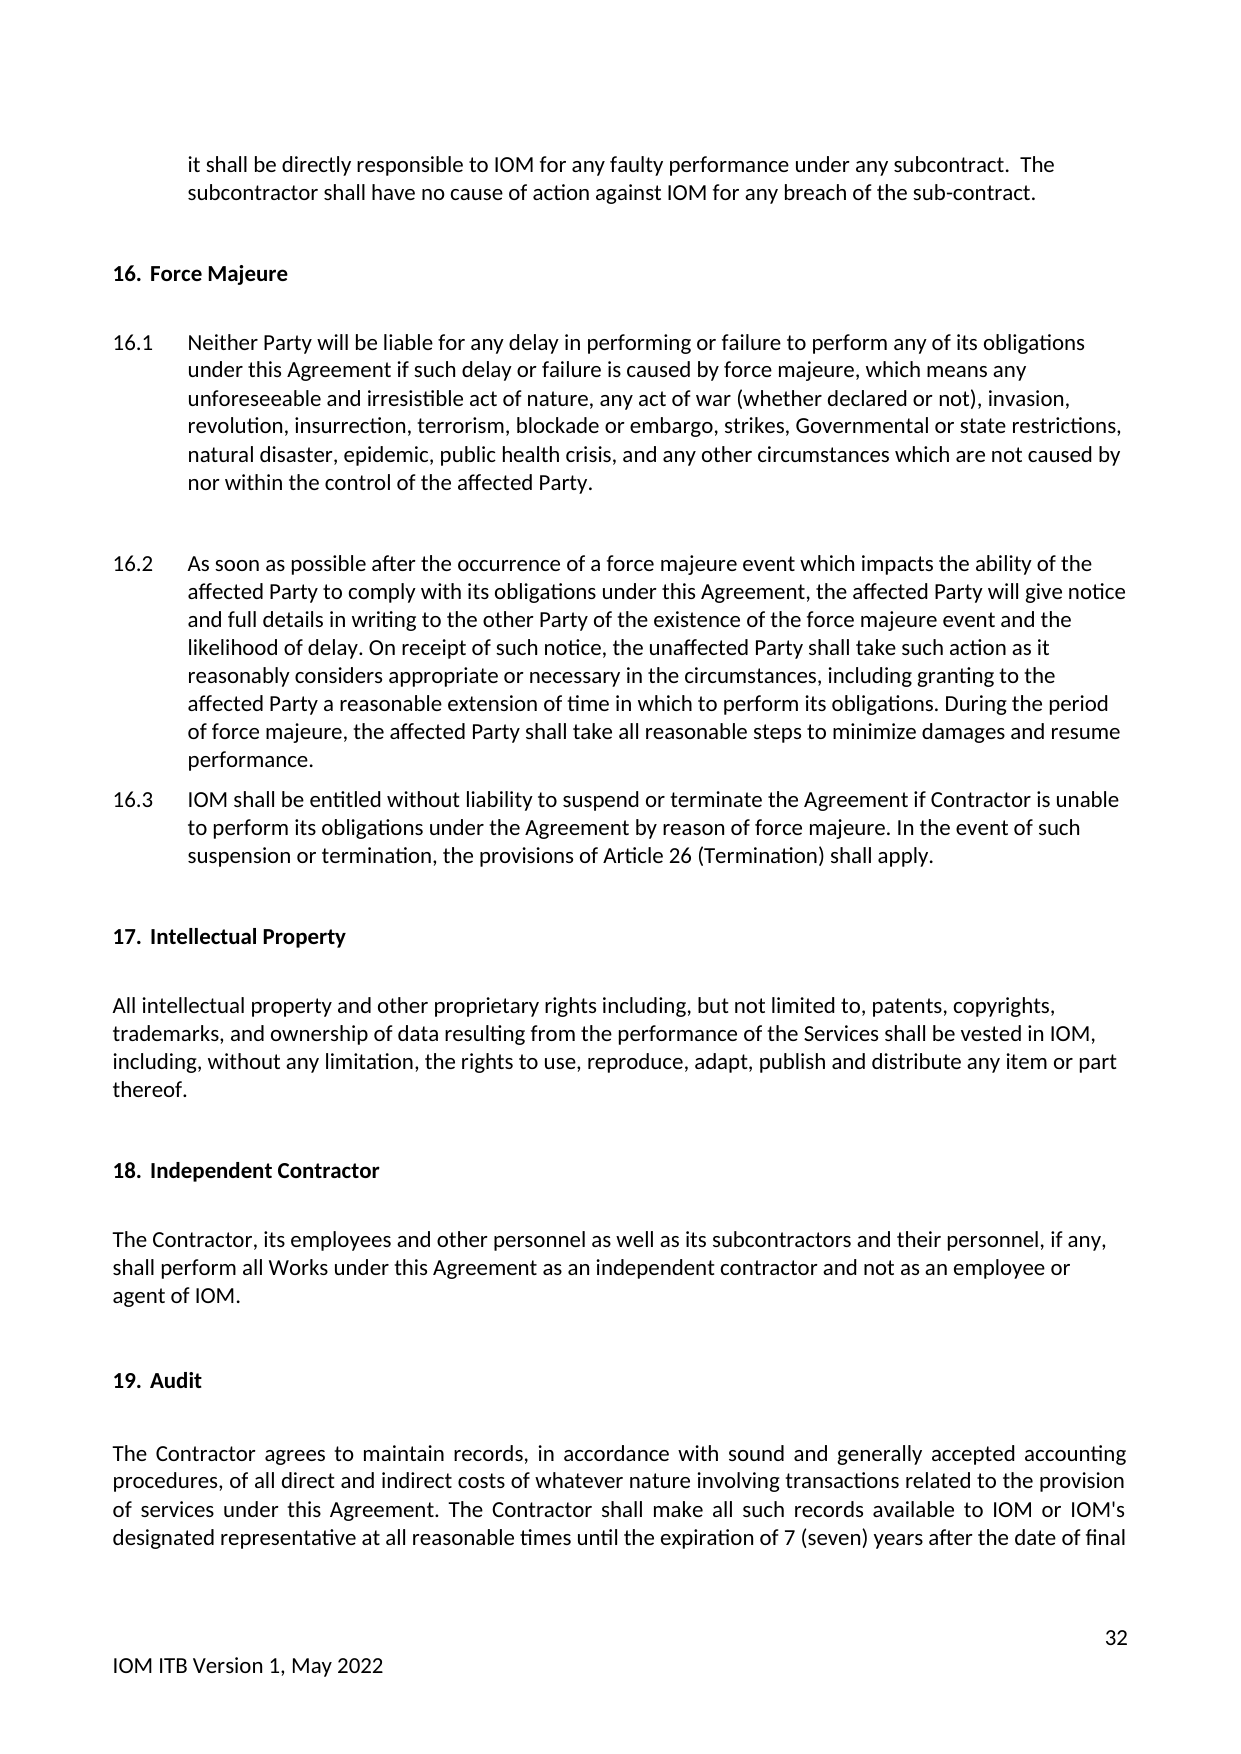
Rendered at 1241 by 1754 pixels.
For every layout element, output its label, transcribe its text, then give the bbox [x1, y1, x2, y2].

list Intellectual Property [112, 922, 1128, 951]
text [112, 150, 1128, 206]
list Audit [112, 1366, 1128, 1394]
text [112, 1439, 1128, 1551]
text All intellectual property and other proprietary rights including, but not limited to, patents, copyrights, trademarks, and ownership of data resulting from the performance of the Services shall be vested in IOM, including, without any limitation, the rights to use, reproduce, adapt, publish and distribute any item or part thereof. [112, 991, 1128, 1103]
text The Contractor, its employees and other personnel as well as its subcontractors and their personnel, if any, shall perform all Works under this Agreement as an independent contractor and not as an employee or agent of IOM. [112, 1225, 1128, 1309]
list Force Majeure [112, 259, 1128, 287]
text 16.3 IOM shall be entitled without liability to suspend or terminate the Agreement if Contractor is unable to perform its obligations under the Agreement by reason of force majeure. In the event of such suspension or termination, the provisions of Article 26 (Termination) shall apply. [112, 785, 1128, 869]
list Independent Contractor [112, 1156, 1128, 1184]
text 16.2 As soon as possible after the occurrence of a force majeure event which impacts the ability of the affected Party to comply with its obligations under this Agreement, the affected Party will give notice and full details in writing to the other Party of the existence of the force majeure event and the likelihood of delay. On receipt of such notice, the unaffected Party shall take such action as it reasonably considers appropriate or necessary in the circumstances, including granting to the affected Party a reasonable extension of time in which to perform its obligations. During the period of force majeure, the affected Party shall take all reasonable steps to minimize damages and resume performance. [112, 549, 1128, 773]
text 16.1 Neither Party will be liable for any delay in performing or failure to perform any of its obligations under this Agreement if such delay or failure is caused by force majeure, which means any unforeseeable and irresistible act of nature, any act of war (whether declared or not), invasion, revolution, insurrection, terrorism, blockade or embargo, strikes, Governmental or state restrictions, natural disaster, epidemic, public health crisis, and any other circumstances which are not caused by nor within the control of the affected Party. [112, 328, 1128, 496]
